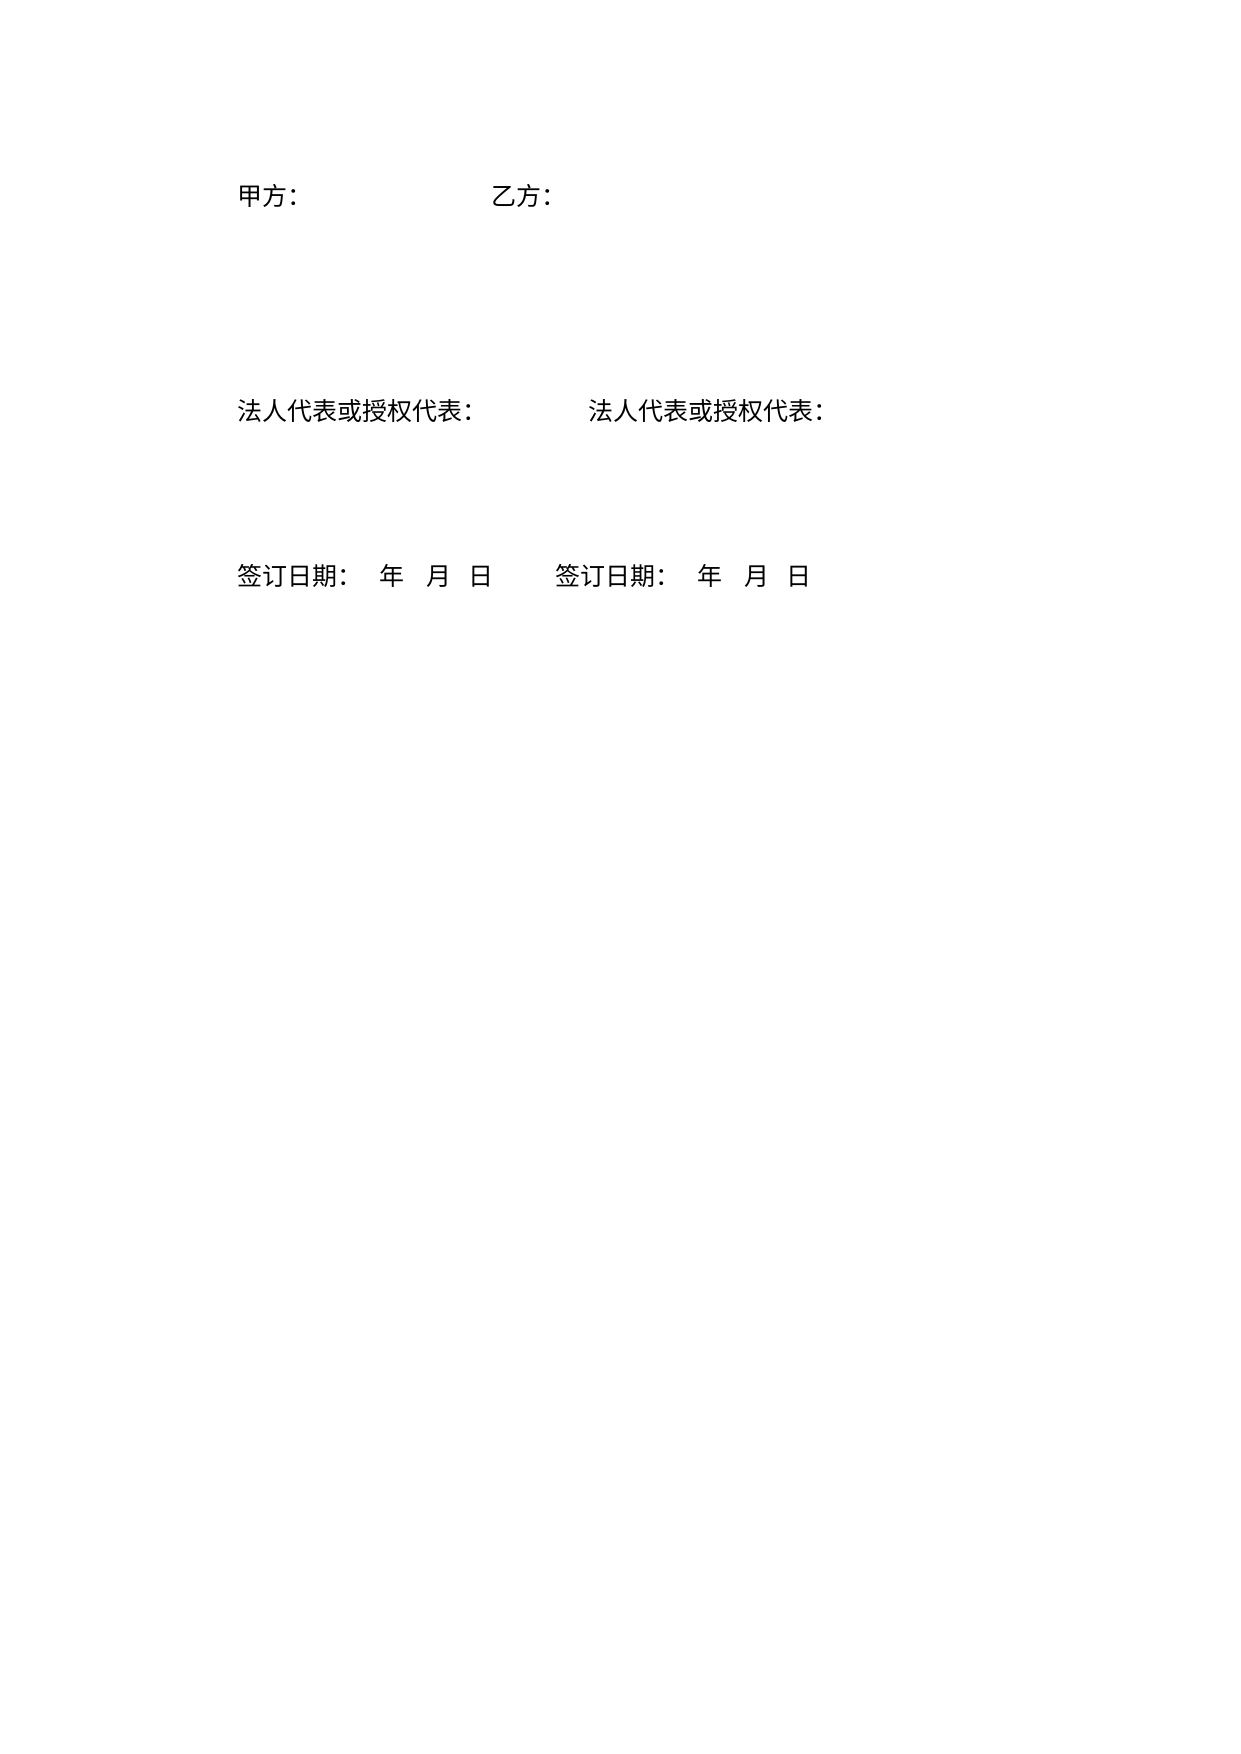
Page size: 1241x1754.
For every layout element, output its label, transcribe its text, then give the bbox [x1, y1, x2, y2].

text 甲方： 乙方： [187, 162, 1053, 227]
text 签订日期： 年 月 日 签订日期： 年 月 日 [187, 542, 1053, 607]
text 法人代表或授权代表： 法人代表或授权代表： [187, 377, 1053, 442]
